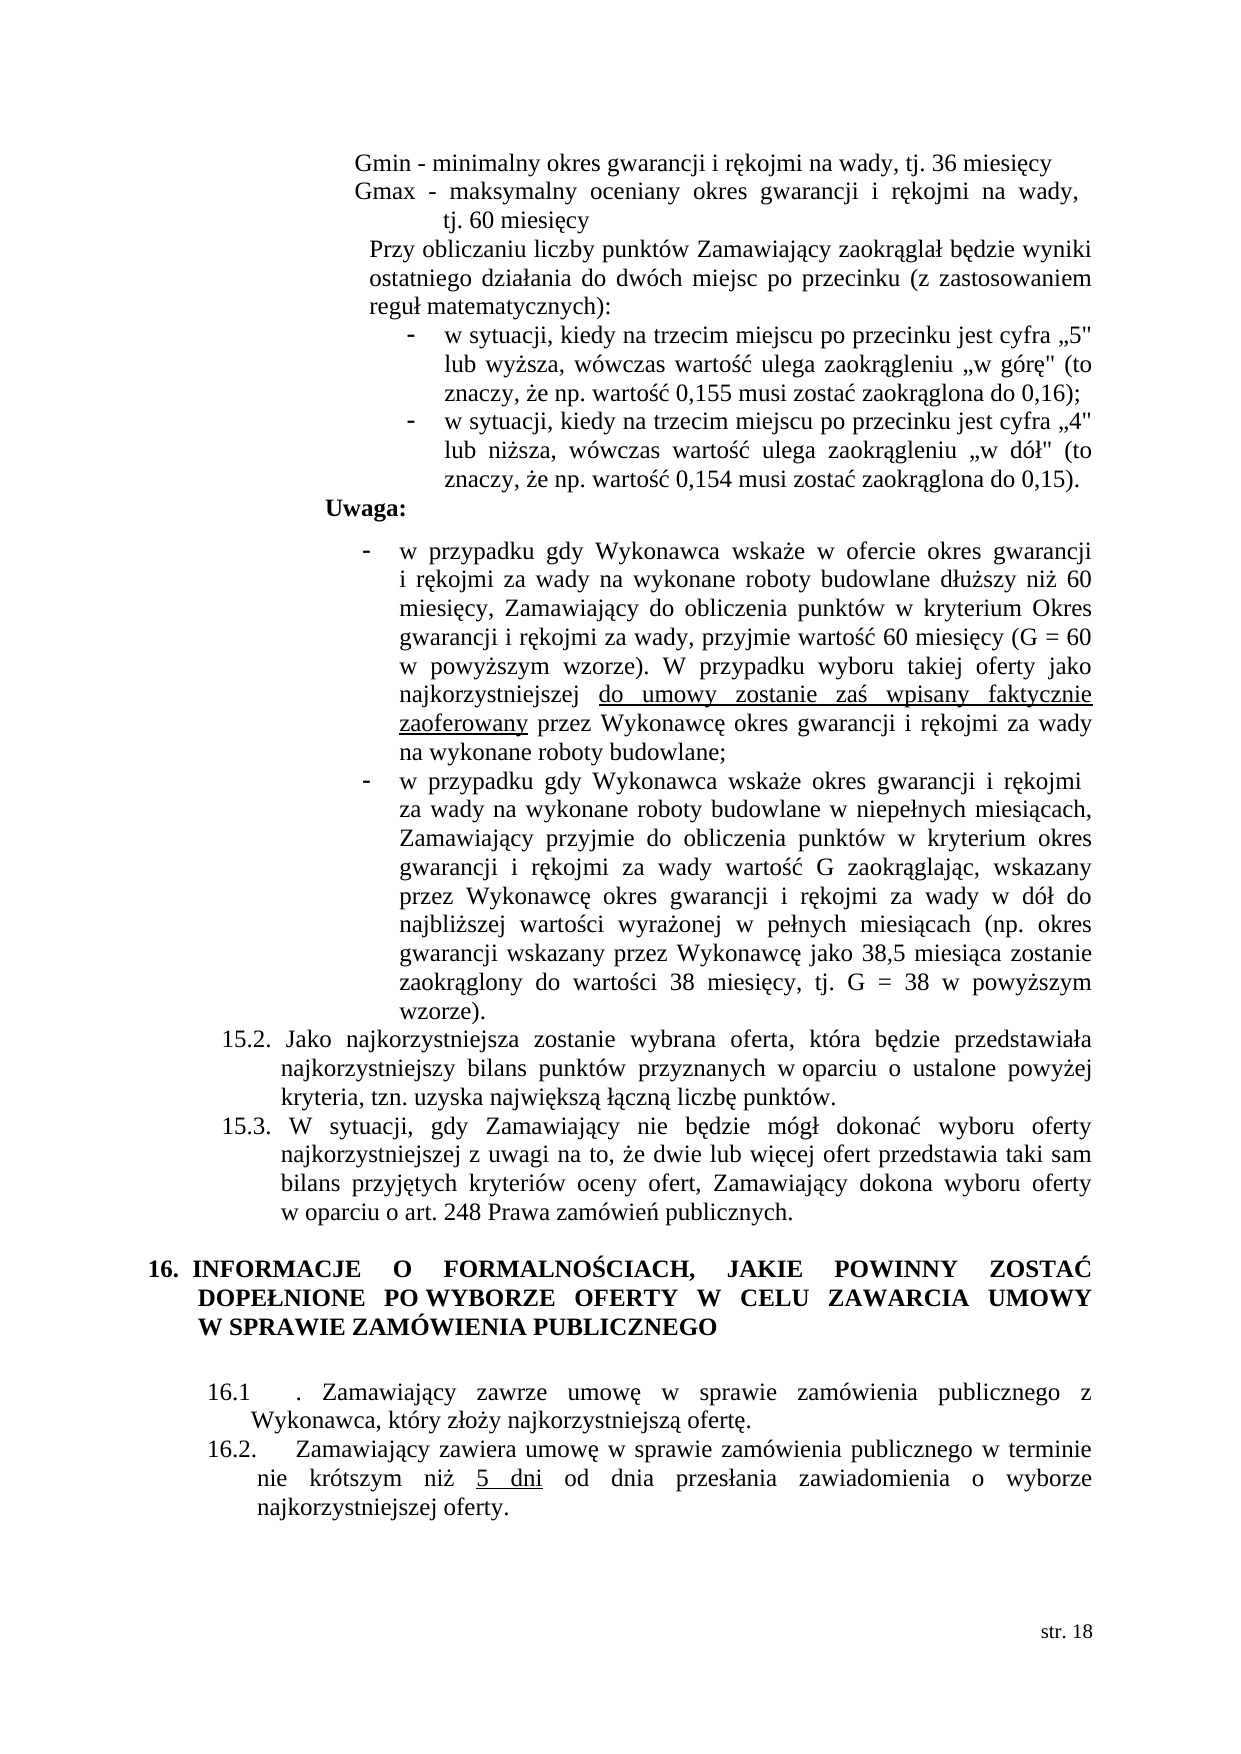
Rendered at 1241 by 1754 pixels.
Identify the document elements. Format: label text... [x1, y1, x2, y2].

list w sytuacji, kiedy na trzecim miejscu po przecinku jest cyfra „4" lub niższa, wówczas wartość ulega zaokrągleniu „w dół" (to znaczy, że np. wartość 0,154 musi zostać zaokrąglona do 0,15). [407, 406, 1093, 493]
text 15.2. Jako najkorzystniejsza zostanie wybrana oferta, która będzie przedstawiała najkorzystniejszy bilans punktów przyznanych w oparciu o ustalone powyżej kryteria, tzn. uzyska największą łączną liczbę punktów. [221, 1024, 1093, 1111]
text Gmin - minimalny okres gwarancji i rękojmi na wady, tj. 36 miesięcy [354, 148, 1093, 176]
list INFORMACJE O FORMALNOŚCIACH, JAKIE POWINNY ZOSTAĆ DOPEŁNIONE PO WYBORZE OFERTY W CELU ZAWARCIA UMOWY W SPRAWIE ZAMÓWIENIA PUBLICZNEGO [148, 1254, 1093, 1341]
list Zamawiający zawiera umowę w sprawie zamówienia publicznego w terminie nie krótszym niż 5 dni od dnia przesłania zawiadomienia o wyborze najkorzystniejszej oferty. [207, 1434, 1093, 1520]
text 15.3. W sytuacji, gdy Zamawiający nie będzie mógł dokonać wyboru oferty najkorzystniejszej z uwagi na to, że dwie lub więcej ofert przedstawia taki sam bilans przyjętych kryteriów oceny ofert, Zamawiający dokona wyboru oferty w oparciu o art. 248 Prawa zamówień publicznych. [221, 1111, 1093, 1226]
list w przypadku gdy Wykonawca wskaże okres gwarancji i rękojmi za wady na wykonane roboty budowlane w niepełnych miesiącach, Zamawiający przyjmie do obliczenia punktów w kryterium okres gwarancji i rękojmi za wady wartość G zaokrąglając, wskazany przez Wykonawcę okres gwarancji i rękojmi za wady w dół do najbliższej wartości wyrażonej w pełnych miesiącach (np. okres gwarancji wskazany przez Wykonawcę jako 38,5 miesiąca zostanie zaokrąglony do wartości 38 miesięcy, tj. G = 38 w powyższym wzorze). [362, 766, 1093, 1024]
text Gmax - maksymalny oceniany okres gwarancji i rękojmi na wady, tj. 60 miesięcy [354, 176, 1093, 234]
list . Zamawiający zawrze umowę w sprawie zamówienia publicznego z Wykonawca, który złoży najkorzystniejszą ofertę. [207, 1377, 1093, 1434]
text Przy obliczaniu liczby punktów Zamawiający zaokrąglał będzie wyniki ostatniego działania do dwóch miejsc po przecinku (z zastosowaniem reguł matematycznych): [369, 234, 1093, 320]
list w przypadku gdy Wykonawca wskaże w ofercie okres gwarancji i rękojmi za wady na wykonane roboty budowlane dłuższy niż 60 miesięcy, Zamawiający do obliczenia punktów w kryterium Okres gwarancji i rękojmi za wady, przyjmie wartość 60 miesięcy (G = 60 w powyższym wzorze). W przypadku wyboru takiej oferty jako najkorzystniejszej do umowy zostanie zaś wpisany faktycznie zaoferowany przez Wykonawcę okres gwarancji i rękojmi za wady na wykonane roboty budowlane; [362, 536, 1093, 766]
list w sytuacji, kiedy na trzecim miejscu po przecinku jest cyfra „5" lub wyższa, wówczas wartość ulega zaokrągleniu „w górę" (to znaczy, że np. wartość 0,155 musi zostać zaokrąglona do 0,16); [407, 320, 1093, 406]
text Uwaga: [325, 493, 1093, 521]
